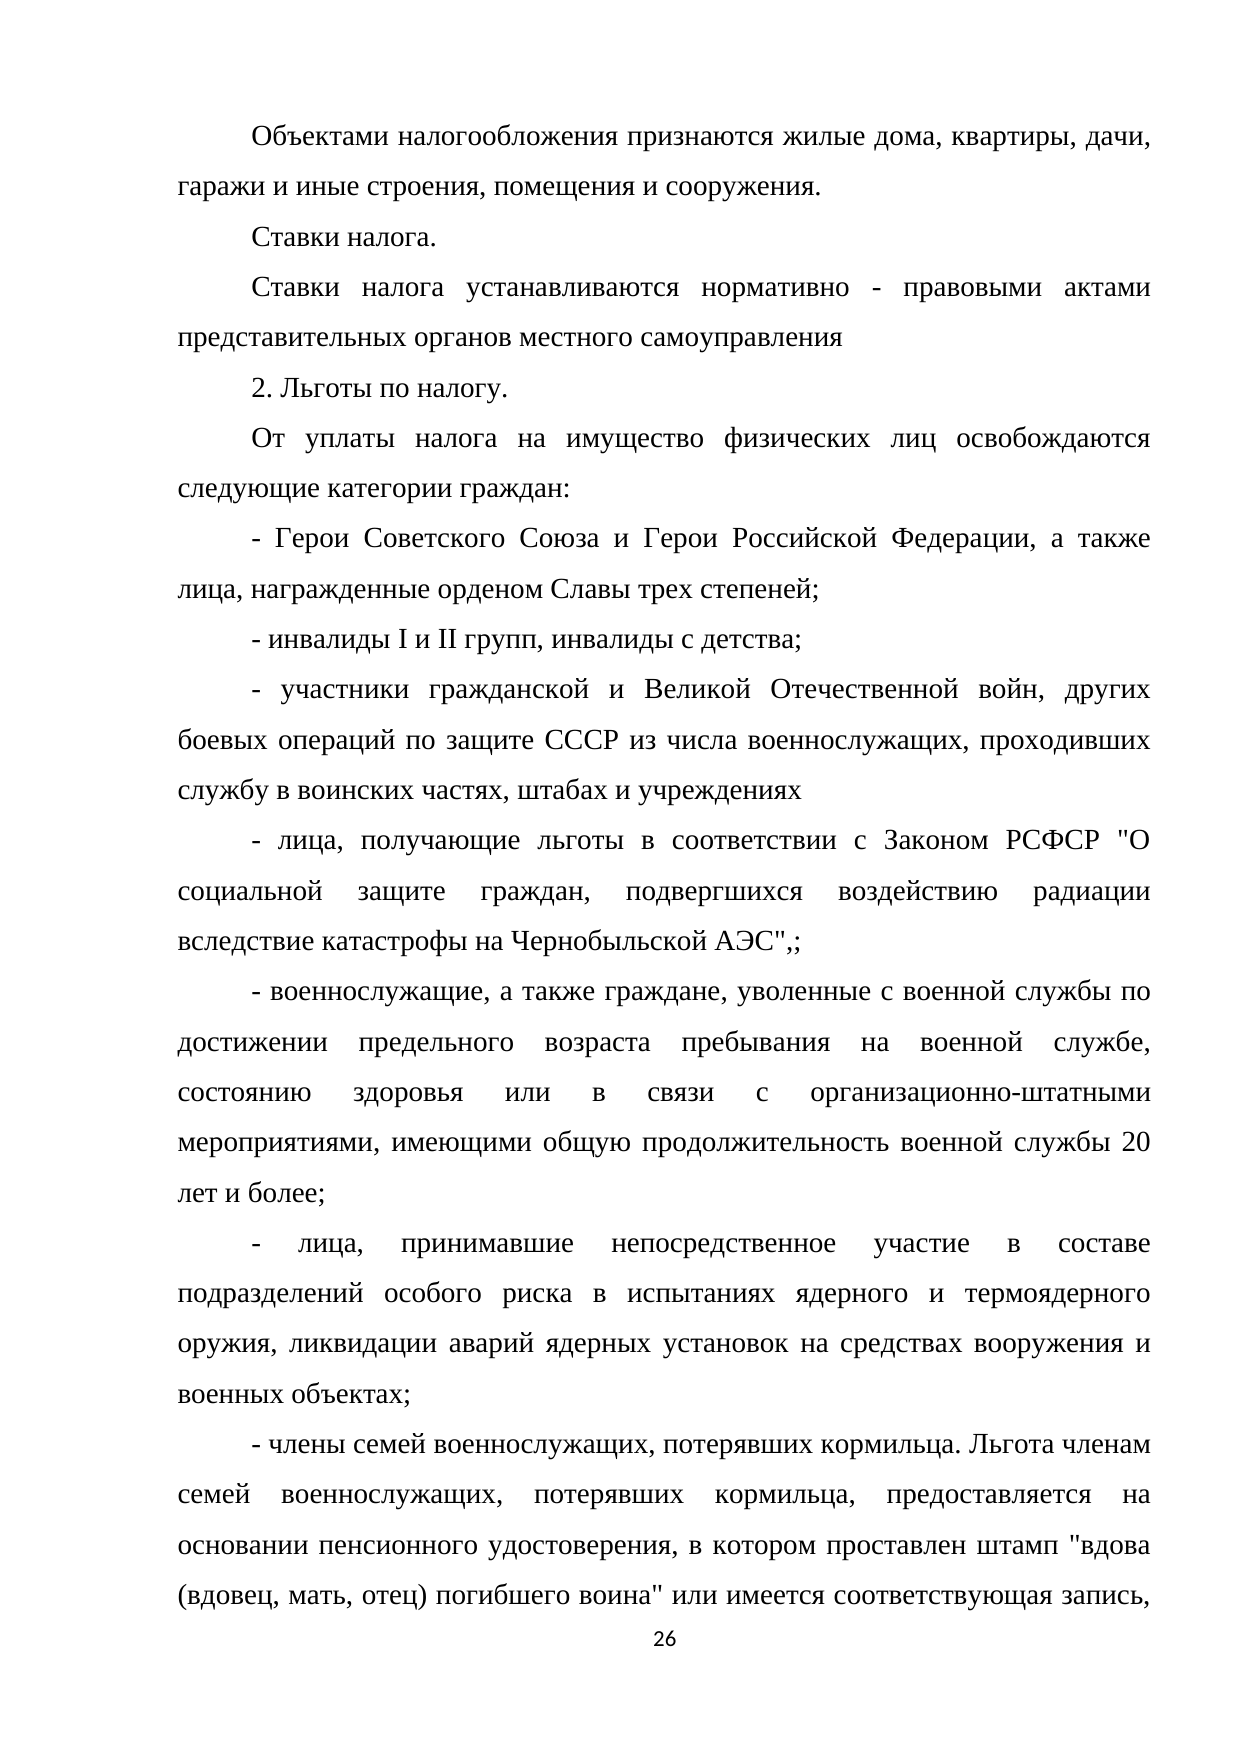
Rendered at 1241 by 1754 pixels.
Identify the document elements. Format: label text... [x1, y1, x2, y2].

text - лица, принимавшие непосредственное участие в составе подразделений особого риска в испытаниях ядерного и термоядерного оружия, ликвидации аварий ядерных установок на средствах вооружения и военных объектах; [177, 1225, 1152, 1409]
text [177, 1426, 1152, 1611]
text - инвалиды I и II групп, инвалиды с детства; [177, 621, 1152, 655]
text - лица, получающие льготы в соответствии с Законом РСФСР "О социальной защите граждан, подвергшихся воздействию радиации вследствие катастрофы на Чернобыльской АЭС",; [177, 822, 1152, 957]
text - Герои Советского Союза и Герои Российской Федерации, а также лица, награжденные орденом Славы трех степеней; [177, 521, 1152, 604]
text Ставки налога устанавливаются нормативно - правовыми актами представительных органов местного самоуправления [177, 269, 1152, 353]
text - военнослужащие, а также граждане, уволенные с военной службы по достижении предельного возраста пребывания на военной службе, состоянию здоровья или в связи с организационно-штатными мероприятиями, имеющими общую продолжительность военной службы 20 лет и более; [177, 973, 1152, 1208]
text Объектами налогообложения признаются жилые дома, квартиры, дачи, гаражи и иные строения, помещения и сооружения. [177, 118, 1152, 202]
text 2. Льготы по налогу. [177, 370, 1152, 403]
text Ставки налога. [177, 219, 1152, 252]
text От уплаты налога на имущество физических лиц освобождаются следующие категории граждан: [177, 420, 1152, 504]
text - участники гражданской и Великой Отечественной войн, других боевых операций по защите СССР из числа военнослужащих, проходивших службу в воинских частях, штабах и учреждениях [177, 672, 1152, 806]
